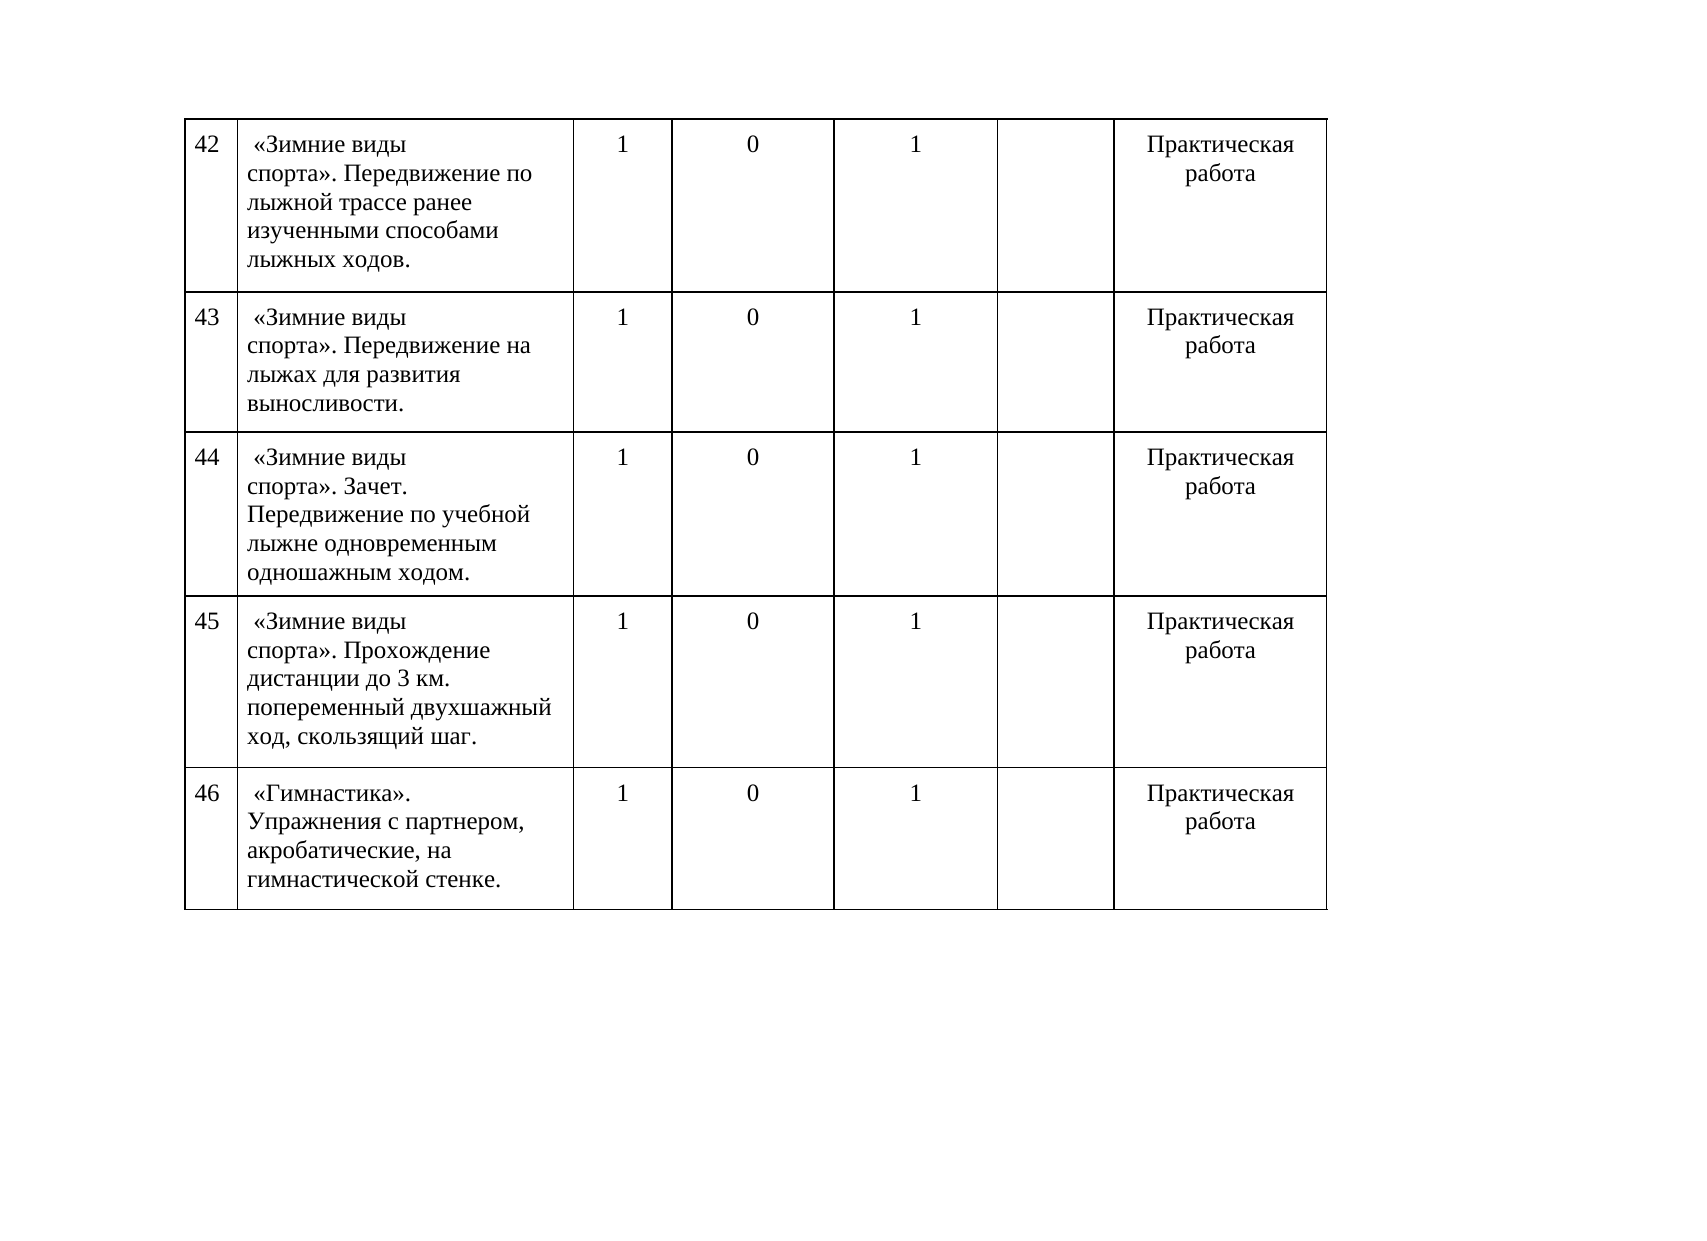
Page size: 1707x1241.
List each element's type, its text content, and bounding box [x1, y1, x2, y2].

table_cell [998, 768, 1113, 908]
table_cell 1 [835, 768, 997, 908]
table_cell [998, 597, 1113, 767]
table_cell «Зимние виды спорта». Прохождение дистанции до 3 км. попеременный двухшажный ход, скользящий шаг. [238, 597, 573, 767]
table_cell 0 [673, 597, 833, 767]
table_cell 42 [186, 120, 237, 291]
table_cell 1 [574, 768, 671, 908]
table_cell 0 [673, 120, 833, 291]
table_cell [998, 120, 1113, 291]
table_cell 1 [835, 293, 997, 431]
table_cell 1 [574, 433, 671, 595]
table_cell [998, 293, 1113, 431]
table_cell Практическая работа [1115, 433, 1326, 595]
table_cell Практическая работа [1115, 293, 1326, 431]
table_cell 0 [673, 293, 833, 431]
table_cell «Гимнастика». Упражнения с партнером, акробатические, на гимнастической стенке. [238, 768, 573, 908]
table_cell 1 [835, 120, 997, 291]
table_cell «Зимние виды спорта». Зачет. Передвижение по учебной лыжне одновременным одношажным ходом. [238, 433, 573, 595]
table_cell 46 [186, 768, 237, 908]
table_cell 45 [186, 597, 237, 767]
table_cell 44 [186, 433, 237, 595]
table_cell 1 [574, 597, 671, 767]
table_cell Практическая работа [1115, 768, 1326, 908]
table_cell 1 [574, 293, 671, 431]
table_cell 0 [673, 768, 833, 908]
table_cell 1 [574, 120, 671, 291]
table_cell «Зимние виды спорта». Передвижение на лыжах для развития выносливости. [238, 293, 573, 431]
table_cell [998, 433, 1113, 595]
table_cell Практическая работа [1115, 120, 1326, 291]
table_cell «Зимние виды спорта». Передвижение по лыжной трассе ранее изученными способами лыжных ходов. [238, 120, 573, 291]
table_cell 1 [835, 597, 997, 767]
table_cell Практическая работа [1115, 597, 1326, 767]
table_cell 1 [835, 433, 997, 595]
table_cell 43 [186, 293, 237, 431]
table_cell 0 [673, 433, 833, 595]
